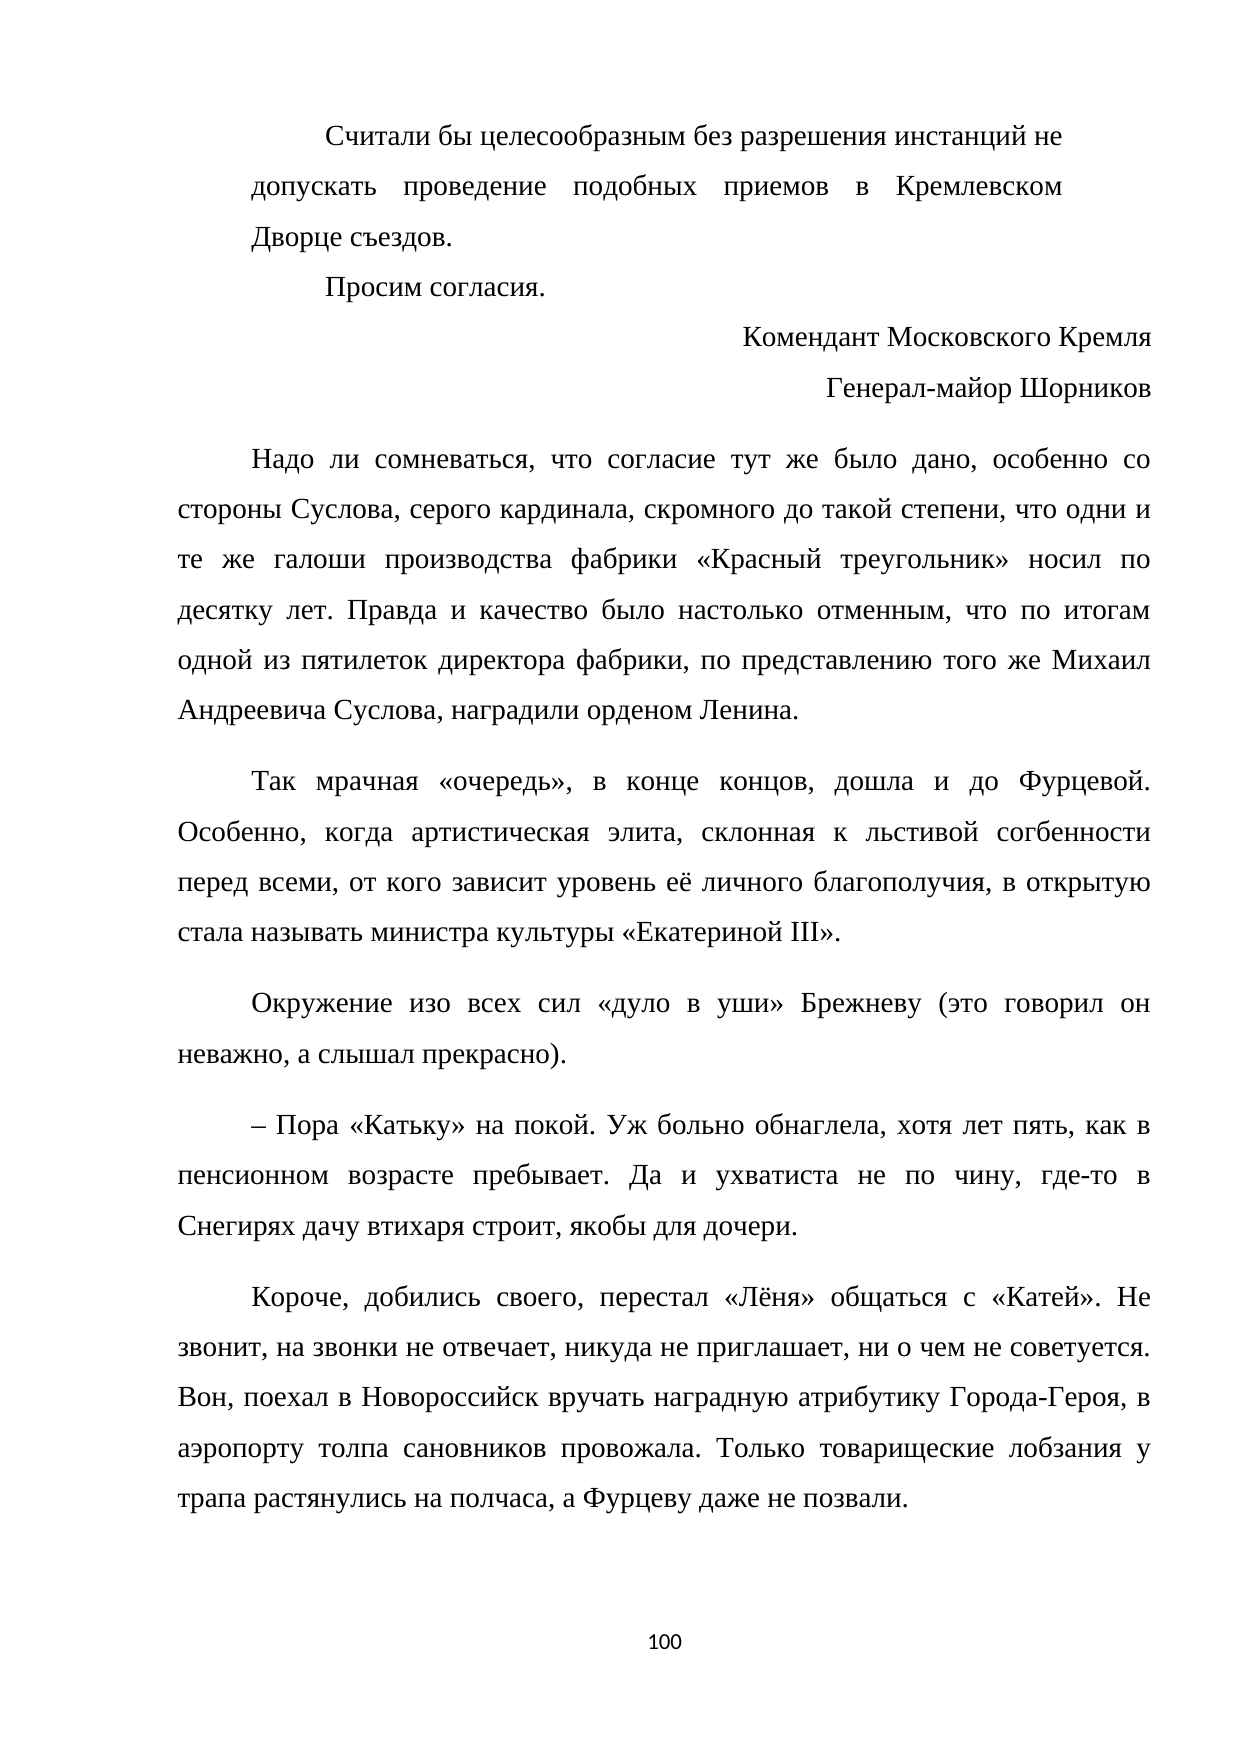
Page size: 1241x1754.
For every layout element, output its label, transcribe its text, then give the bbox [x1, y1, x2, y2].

text Просим согласия. [251, 269, 1063, 303]
text Надо ли сомневаться, что согласие тут же было дано, особенно со стороны Суслова, серого кардинала, скромного до такой степени, что одни и те же галоши производства фабрики «Красный треугольник» носил по десятку лет. Правда и качество было настолько отменным, что по итогам одной из пятилеток директора фабрики, по представлению того же Михаил Андреевича Суслова, наградили орденом Ленина. [177, 441, 1152, 726]
text Короче, добились своего, перестал «Лёня» общаться с «Катей». Не звонит, на звонки не отвечает, никуда не приглашает, ни о чем не советуется. Вон, поехал в Новороссийск вручать наградную атрибутику Города-Героя, в аэропорту толпа сановников провожала. Только товарищеские лобзания у трапа растянулись на полчаса, а Фурцеву даже не позвали. [177, 1279, 1152, 1514]
text – Пора «Катьку» на покой. Уж больно обнаглела, хотя лет пять, как в пенсионном возрасте пребывает. Да и ухватиста не по чину, где-то в Снегирях дачу втихаря строит, якобы для дочери. [177, 1107, 1152, 1241]
text Комендант Московского Кремля [177, 319, 1152, 353]
text Считали бы целесообразным без разрешения инстанций не допускать проведение подобных приемов в Кремлевском Дворце съездов. [251, 118, 1063, 252]
text Окружение изо всех сил «дуло в уши» Брежневу (это говорил он неважно, а слышал прекрасно). [177, 986, 1152, 1069]
text Так мрачная «очередь», в конце концов, дошла и до Фурцевой. Особенно, когда артистическая элита, склонная к льстивой согбенности перед всеми, от кого зависит уровень её личного благополучия, в открытую стала называть министра культуры «Екатериной III». [177, 763, 1152, 948]
text Генерал-майор Шорников [177, 370, 1152, 403]
